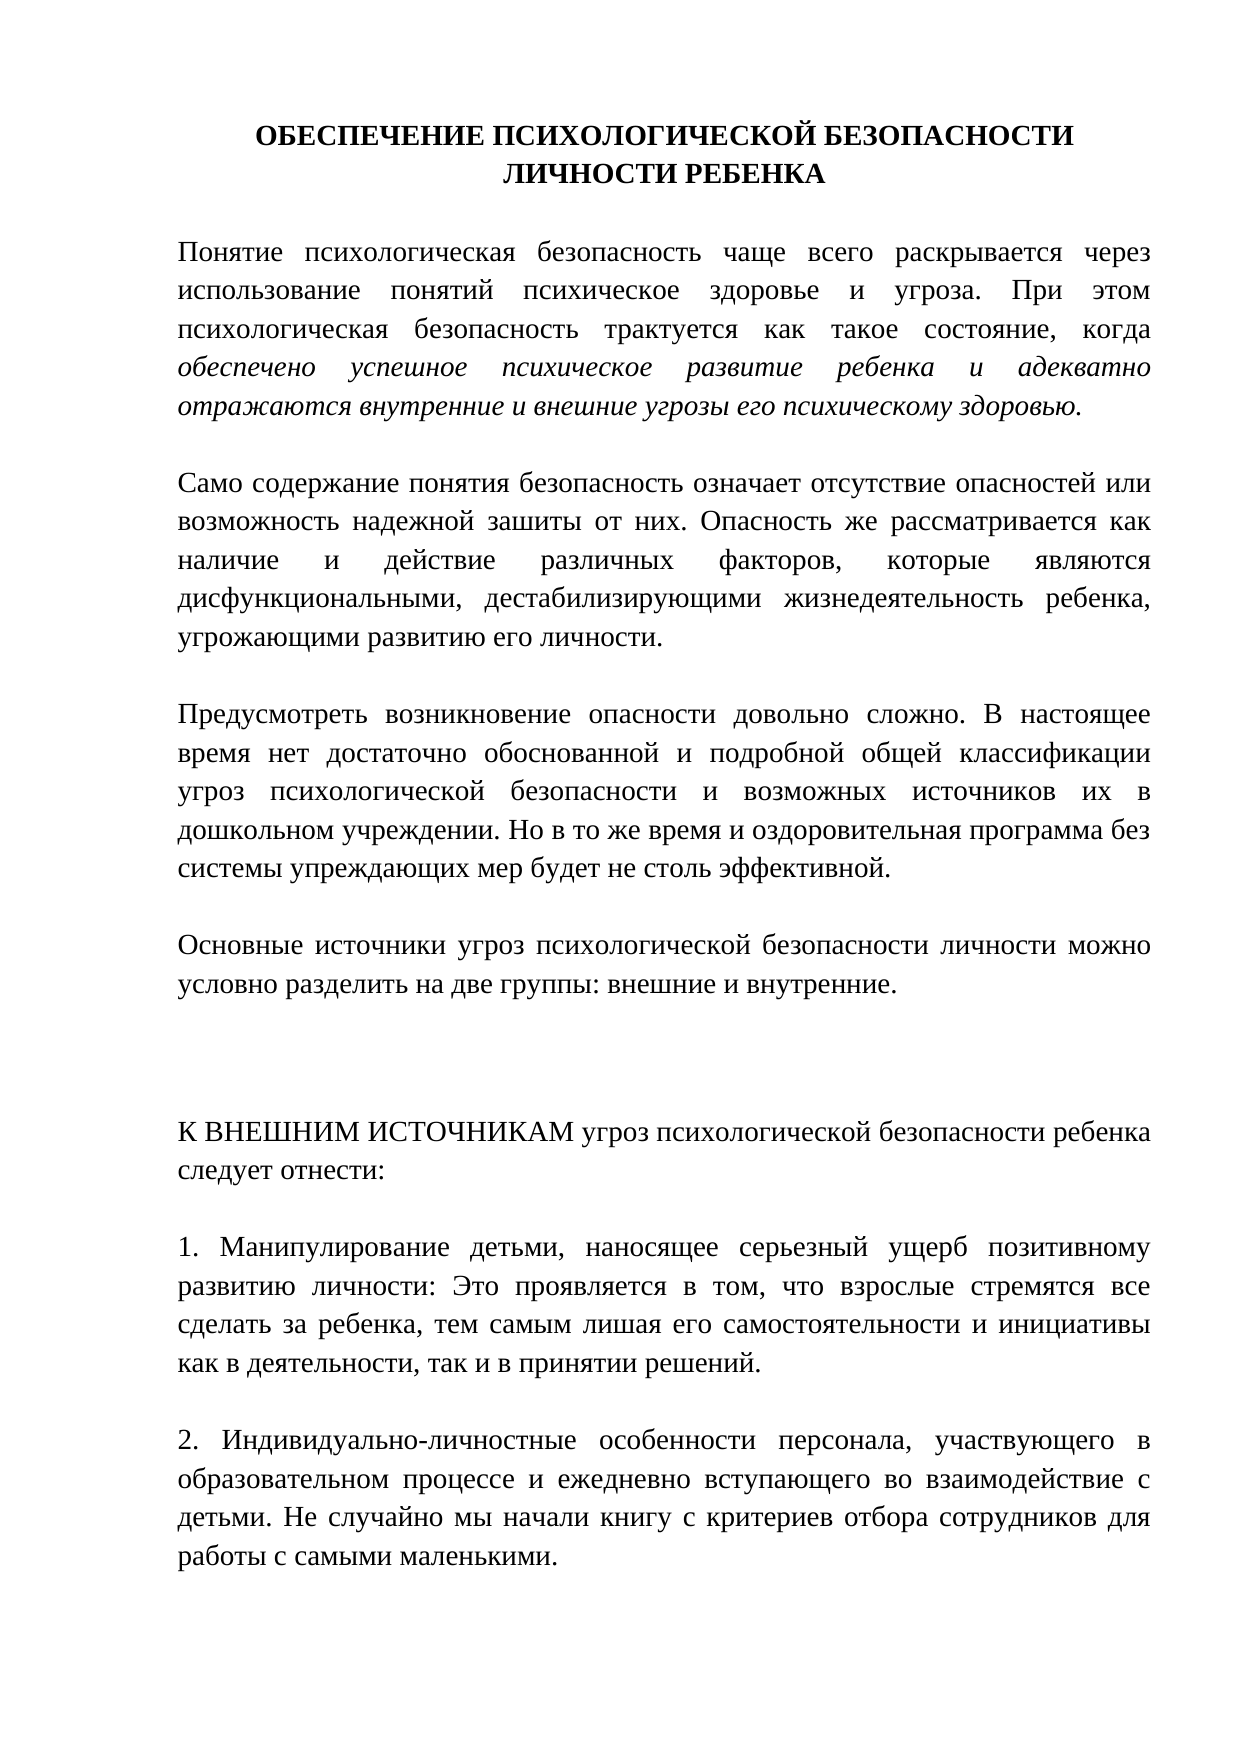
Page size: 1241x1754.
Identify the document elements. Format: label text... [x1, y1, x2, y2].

text 1. Манипулирование детьми, наносящее серьезный ущерб позитивному развитию личности: Это проявляется в том, что взрослые стремятся все сделать за ребенка, тем самым лишая его самостоятельности и инициативы как в деятельности, так и в принятии решений. [177, 1229, 1152, 1379]
text ОБЕСПЕЧЕНИЕ ПСИХОЛОГИЧЕСКОЙ БЕЗОПАСНОСТИ ЛИЧНОСТИ РЕБЕНКА [177, 118, 1152, 190]
text Основные источники угроз психологической безопасности личности можно условно разделить на две группы: внешние и внутренние. [177, 927, 1152, 999]
text 2. Индивидуально-личностные особенности персонала, участвующего в образовательном процессе и ежедневно вступающего во взаимодействие с детьми. Не случайно мы начали книгу с критериев отбора сотрудников для работы с самыми маленькими. [177, 1422, 1152, 1571]
text Понятие психологическая безопасность чаще всего раскрывается через использование понятий психическое здоровье и угроза. При этом психологическая безопасность трактуется как такое состояние, когда обеспечено успешное психическое развитие ребенка и адекватно отражаются внутренние и внешние угрозы его психическому здоровью. [177, 234, 1152, 421]
text К ВНЕШНИМ ИСТОЧНИКАМ угроз психологической безопасности ребенка следует отнести: [177, 1114, 1152, 1186]
text Само содержание понятия безопасность означает отсутствие опасностей или возможность надежной зашиты от них. Опасность же рассматривается как наличие и действие различных факторов, которые являются дисфункциональными, дестабилизирующими жизнедеятельность ребенка, угрожающими развитию его личности. [177, 465, 1152, 653]
text Предусмотреть возникновение опасности довольно сложно. В настоящее время нет достаточно обоснованной и подробной общей классификации угроз психологической безопасности и возможных источников их в дошкольном учреждении. Но в то же время и оздоровительная программа без системы упреждающих мер будет не столь эффективной. [177, 696, 1152, 884]
